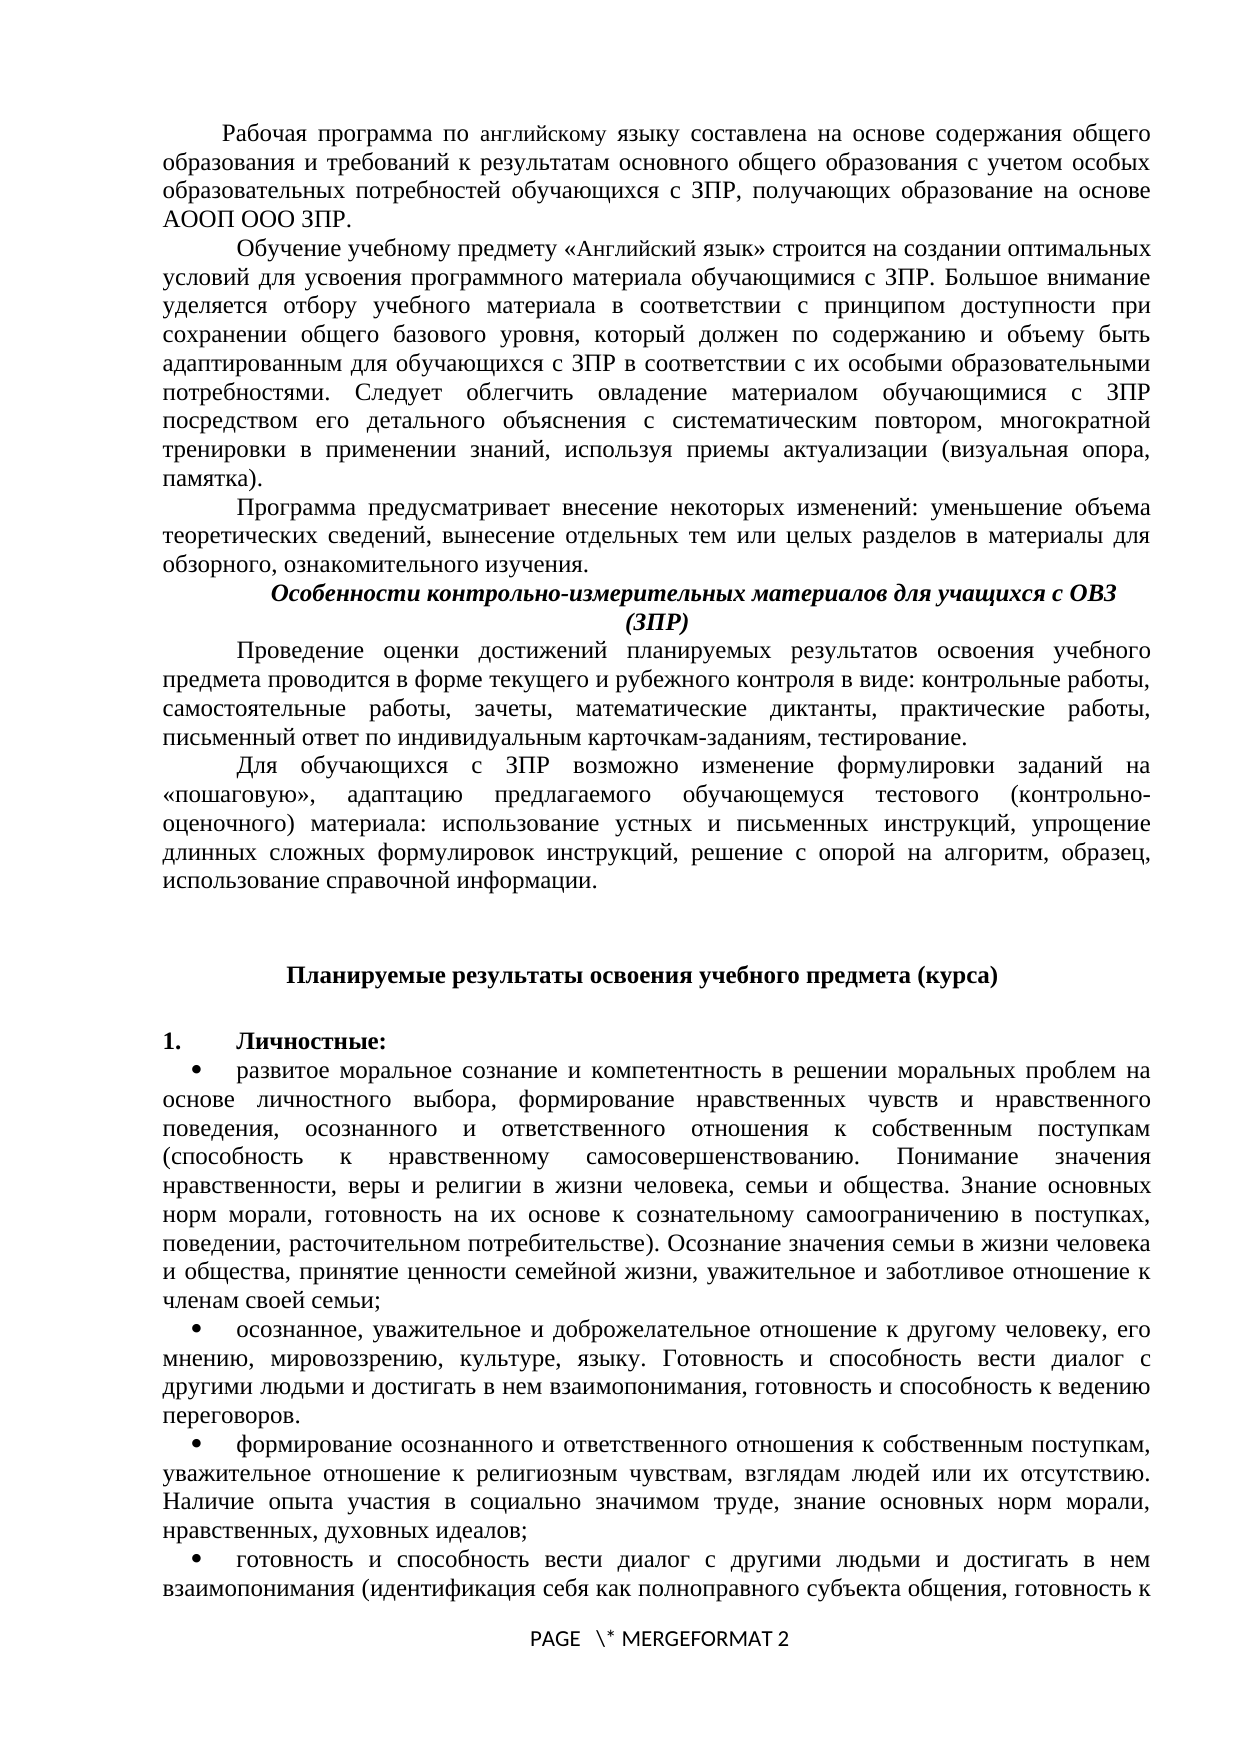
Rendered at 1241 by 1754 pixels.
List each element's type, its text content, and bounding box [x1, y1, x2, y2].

list осознанное, уважительное и доброжелательное отношение к другому человеку, его мнению, мировоззрению, культуре, языку. Готовность и способность вести диалог с другими людьми и достигать в нем взаимопонимания, готовность и способность к ведению переговоров. [162, 1314, 1152, 1429]
list Личностные: [162, 1026, 1122, 1055]
text Проведение оценки достижений планируемых результатов освоения учебного предмета проводится в форме текущего и рубежного контроля в виде: контрольные работы, самостоятельные работы, зачеты, математические диктанты, практические работы, письменный ответ по индивидуальным карточкам-заданиям, тестирование. [162, 636, 1152, 751]
text Планируемые результаты освоения учебного предмета (курса) [162, 960, 1122, 989]
list развитое моральное сознание и компетентность в решении моральных проблем на основе личностного выбора, формирование нравственных чувств и нравственного поведения, осознанного и ответственного отношения к собственным поступкам (способность к нравственному самосовершенствованию. Понимание значения нравственности, веры и религии в жизни человека, семьи и общества. Знание основных норм морали, готовность на их основе к сознательному самоограничению в поступках, поведении, расточительном потребительстве). Осознание значения семьи в жизни человека и общества, принятие ценности семейной жизни, уважительное и заботливое отношение к членам своей семьи; [162, 1055, 1152, 1314]
list формирование осознанного и ответственного отношения к собственным поступкам, уважительное отношение к религиозным чувствам, взглядам людей или их отсутствию. Наличие опыта участия в социально значимом труде, знание основных норм морали, нравственных, духовных идеалов; [162, 1429, 1152, 1544]
text Обучение учебному предмету «Английский язык» строится на создании оптимальных условий для усвоения программного материала обучающимися с ЗПР. Большое внимание уделяется отбору учебного материала в соответствии с принципом доступности при сохранении общего базового уровня, который должен по содержанию и объему быть адаптированным для обучающихся с ЗПР в соответствии с их особыми образовательными потребностями. Следует облегчить овладение материалом обучающимися с ЗПР посредством его детального объяснения с систематическим повтором, многократной тренировки в применении знаний, используя приемы актуализации (визуальная опора, памятка). [162, 233, 1152, 492]
text Рабочая программа по английскому языку составлена на основе содержания общего образования и требований к результатам основного общего образования с учетом особых образовательных потребностей обучающихся с ЗПР, получающих образование на основе АООП ООО ЗПР. [162, 118, 1152, 233]
text Особенности контрольно-измерительных материалов для учащихся с ОВЗ (ЗПР) [162, 578, 1152, 636]
text Программа предусматривает внесение некоторых изменений: уменьшение объема теоретических сведений, вынесение отдельных тем или целых разделов в материалы для обзорного, ознакомительного изучения. [162, 492, 1152, 578]
text Для обучающихся с ЗПР возможно изменение формулировки заданий на «пошаговую», адаптацию предлагаемого обучающемуся тестового (контрольно-оценочного) материала: использование устных и письменных инструкций, упрощение длинных сложных формулировок инструкций, решение с опорой на алгоритм, образец, использование справочной информации. [162, 751, 1152, 894]
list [162, 1544, 1152, 1601]
